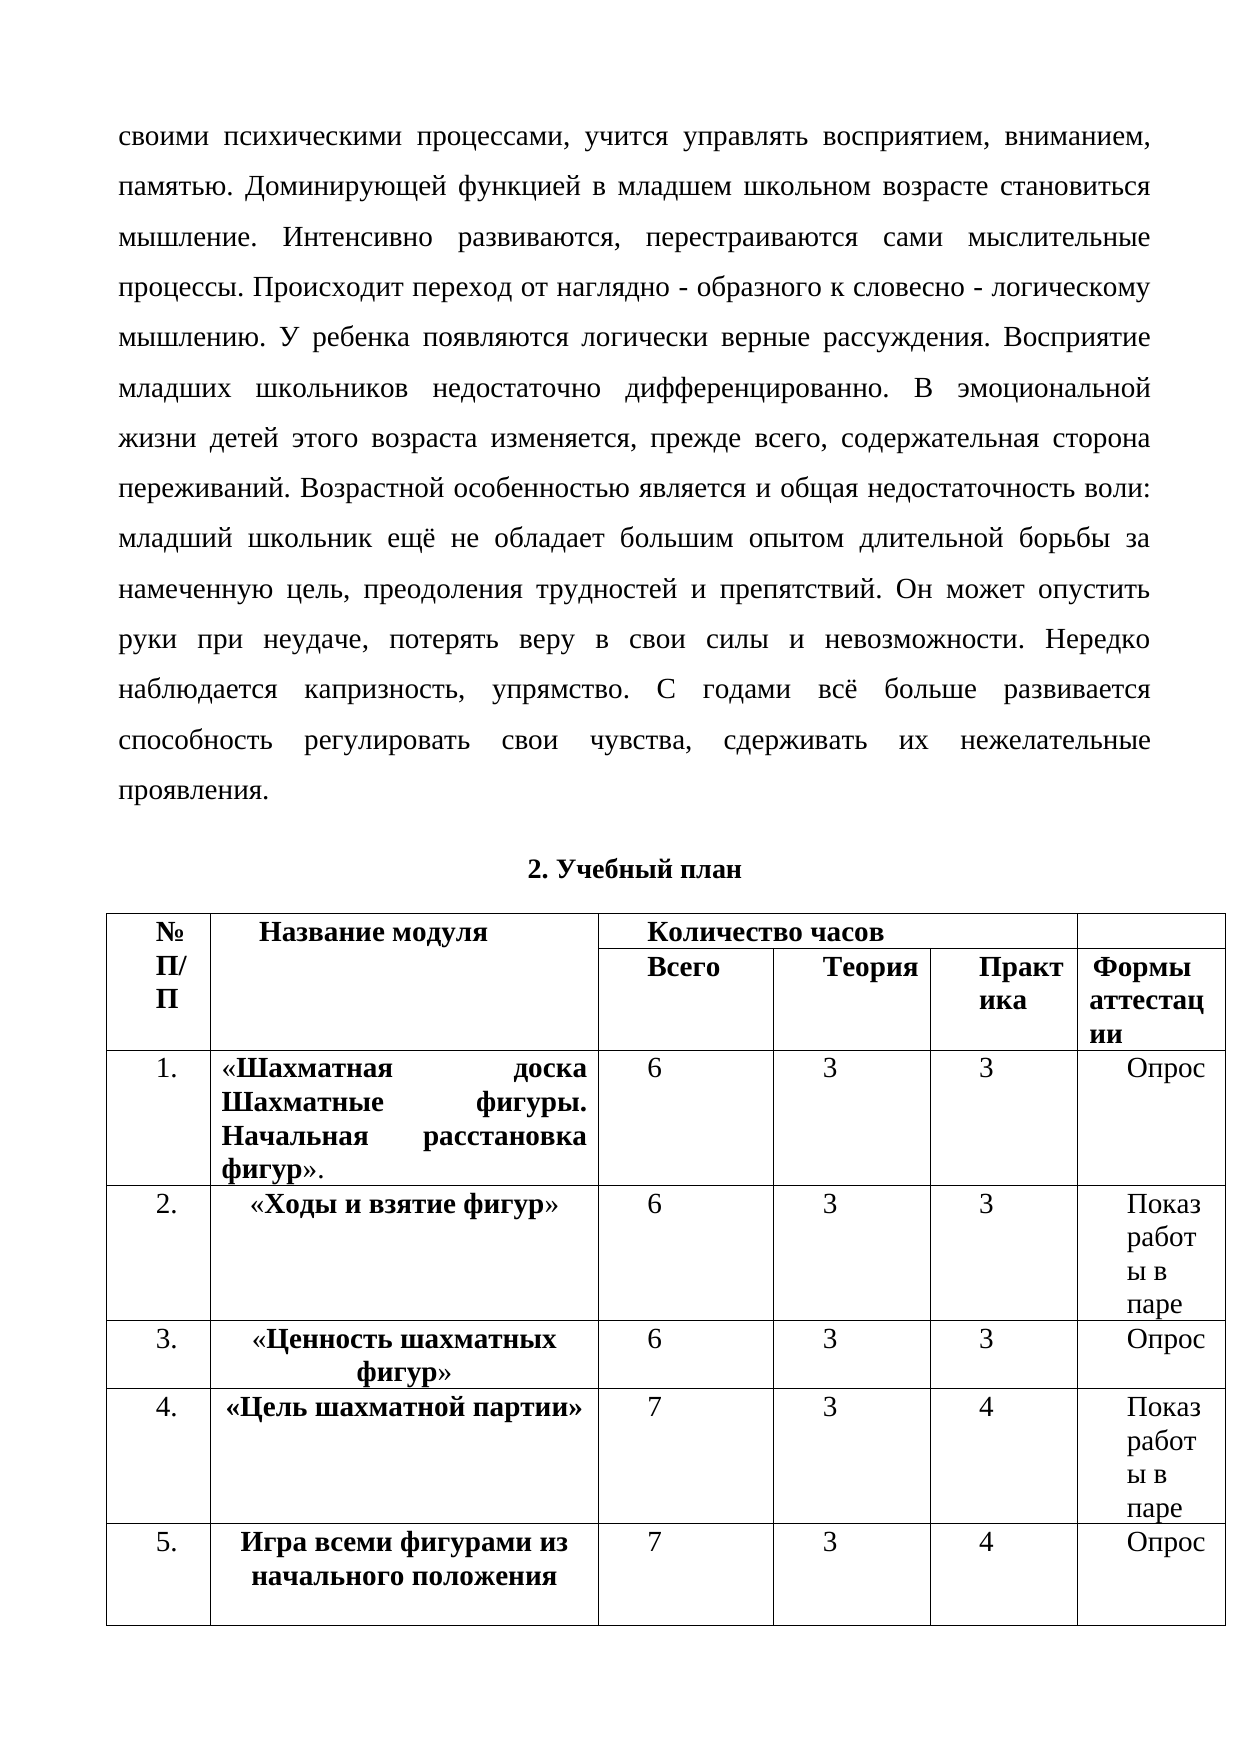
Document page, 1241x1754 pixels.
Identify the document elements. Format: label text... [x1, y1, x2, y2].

table_cell «Ходы и взятие фигур» [211, 1186, 598, 1320]
table_cell 3 [931, 1321, 1077, 1388]
table_cell 6 [599, 1051, 773, 1185]
table_cell 4. [107, 1389, 210, 1523]
table_cell Показ работы в паре [1078, 1389, 1225, 1523]
table_header Количество часов [599, 914, 1077, 948]
table_cell «Шахматная доска Шахматные фигуры. Начальная расстановка фигур». [211, 1051, 598, 1185]
table_cell 6 [599, 1321, 773, 1388]
table_cell Формы аттестации [1078, 949, 1225, 1049]
table_cell 3 [931, 1051, 1077, 1185]
table_cell 5. [107, 1524, 210, 1625]
table_cell 4 [931, 1389, 1077, 1523]
table_cell 3. [107, 1321, 210, 1388]
table_header [1078, 914, 1225, 948]
table_cell Опрос [1078, 1051, 1225, 1185]
table_cell 3 [774, 1524, 930, 1625]
table_cell 2. [107, 1186, 210, 1320]
table_cell 7 [599, 1524, 773, 1625]
table_cell Игра всеми фигурами из начального положения [211, 1524, 598, 1625]
table_header Название модуля [211, 914, 598, 1049]
table_cell 3 [774, 1186, 930, 1320]
table_cell 7 [599, 1389, 773, 1523]
table_cell 4 [931, 1524, 1077, 1625]
table_cell «Ценность шахматных фигур» [211, 1321, 598, 1388]
table_cell Опрос [1078, 1524, 1225, 1625]
table_cell Практика [931, 949, 1077, 1049]
table_cell Опрос [1078, 1321, 1225, 1388]
table_cell 3 [774, 1051, 930, 1185]
table_cell Всего [599, 949, 773, 1049]
table_cell 3 [774, 1321, 930, 1388]
table_cell Показ работы в паре [1078, 1186, 1225, 1320]
text 2. Учебный план [118, 852, 1152, 884]
table_header № П/П [107, 914, 210, 1049]
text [118, 118, 1152, 806]
table_cell 3 [931, 1186, 1077, 1320]
table_cell 1. [107, 1051, 210, 1185]
table_cell Теория [774, 949, 930, 1049]
table_cell «Цель шахматной партии» [211, 1389, 598, 1523]
table_cell 3 [774, 1389, 930, 1523]
table_cell 6 [599, 1186, 773, 1320]
